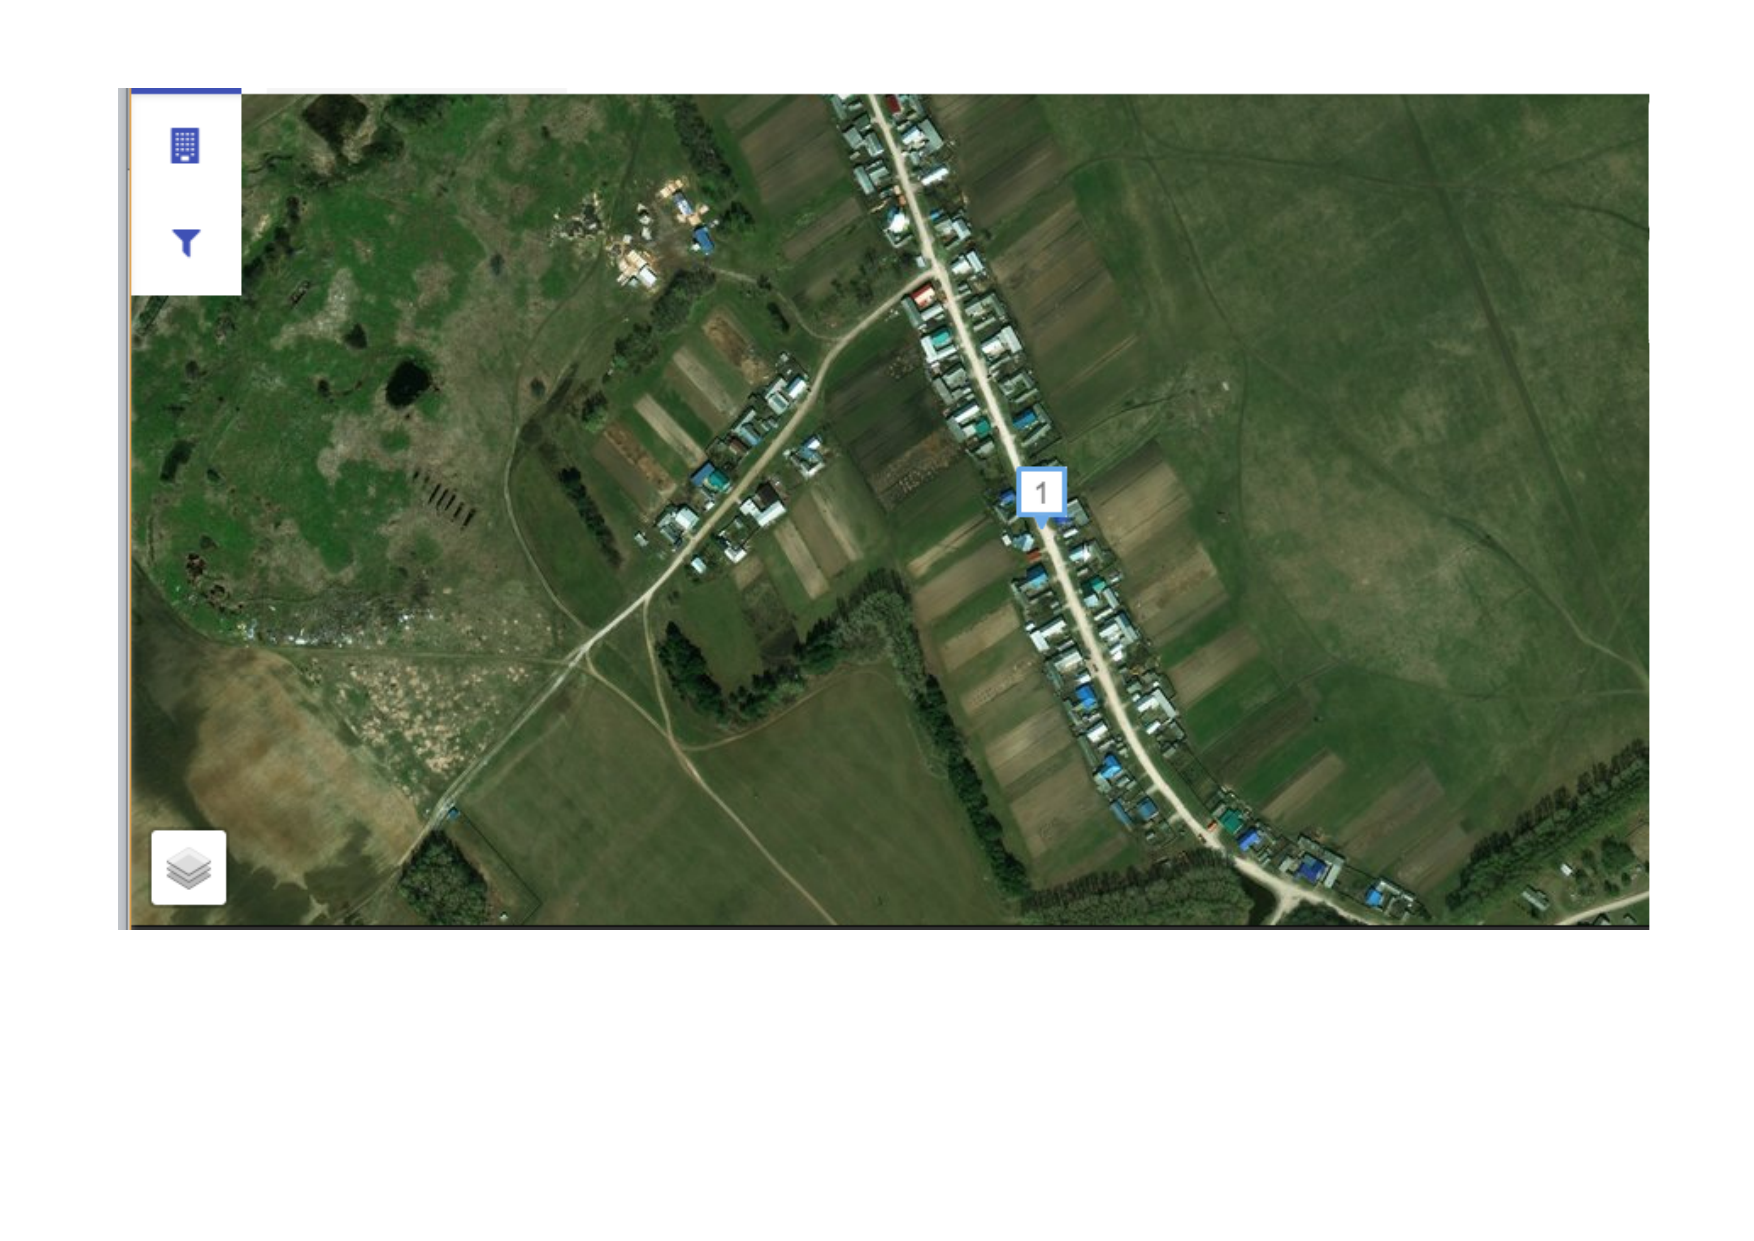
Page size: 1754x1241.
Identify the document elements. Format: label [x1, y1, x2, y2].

picture [118, 88, 1650, 930]
